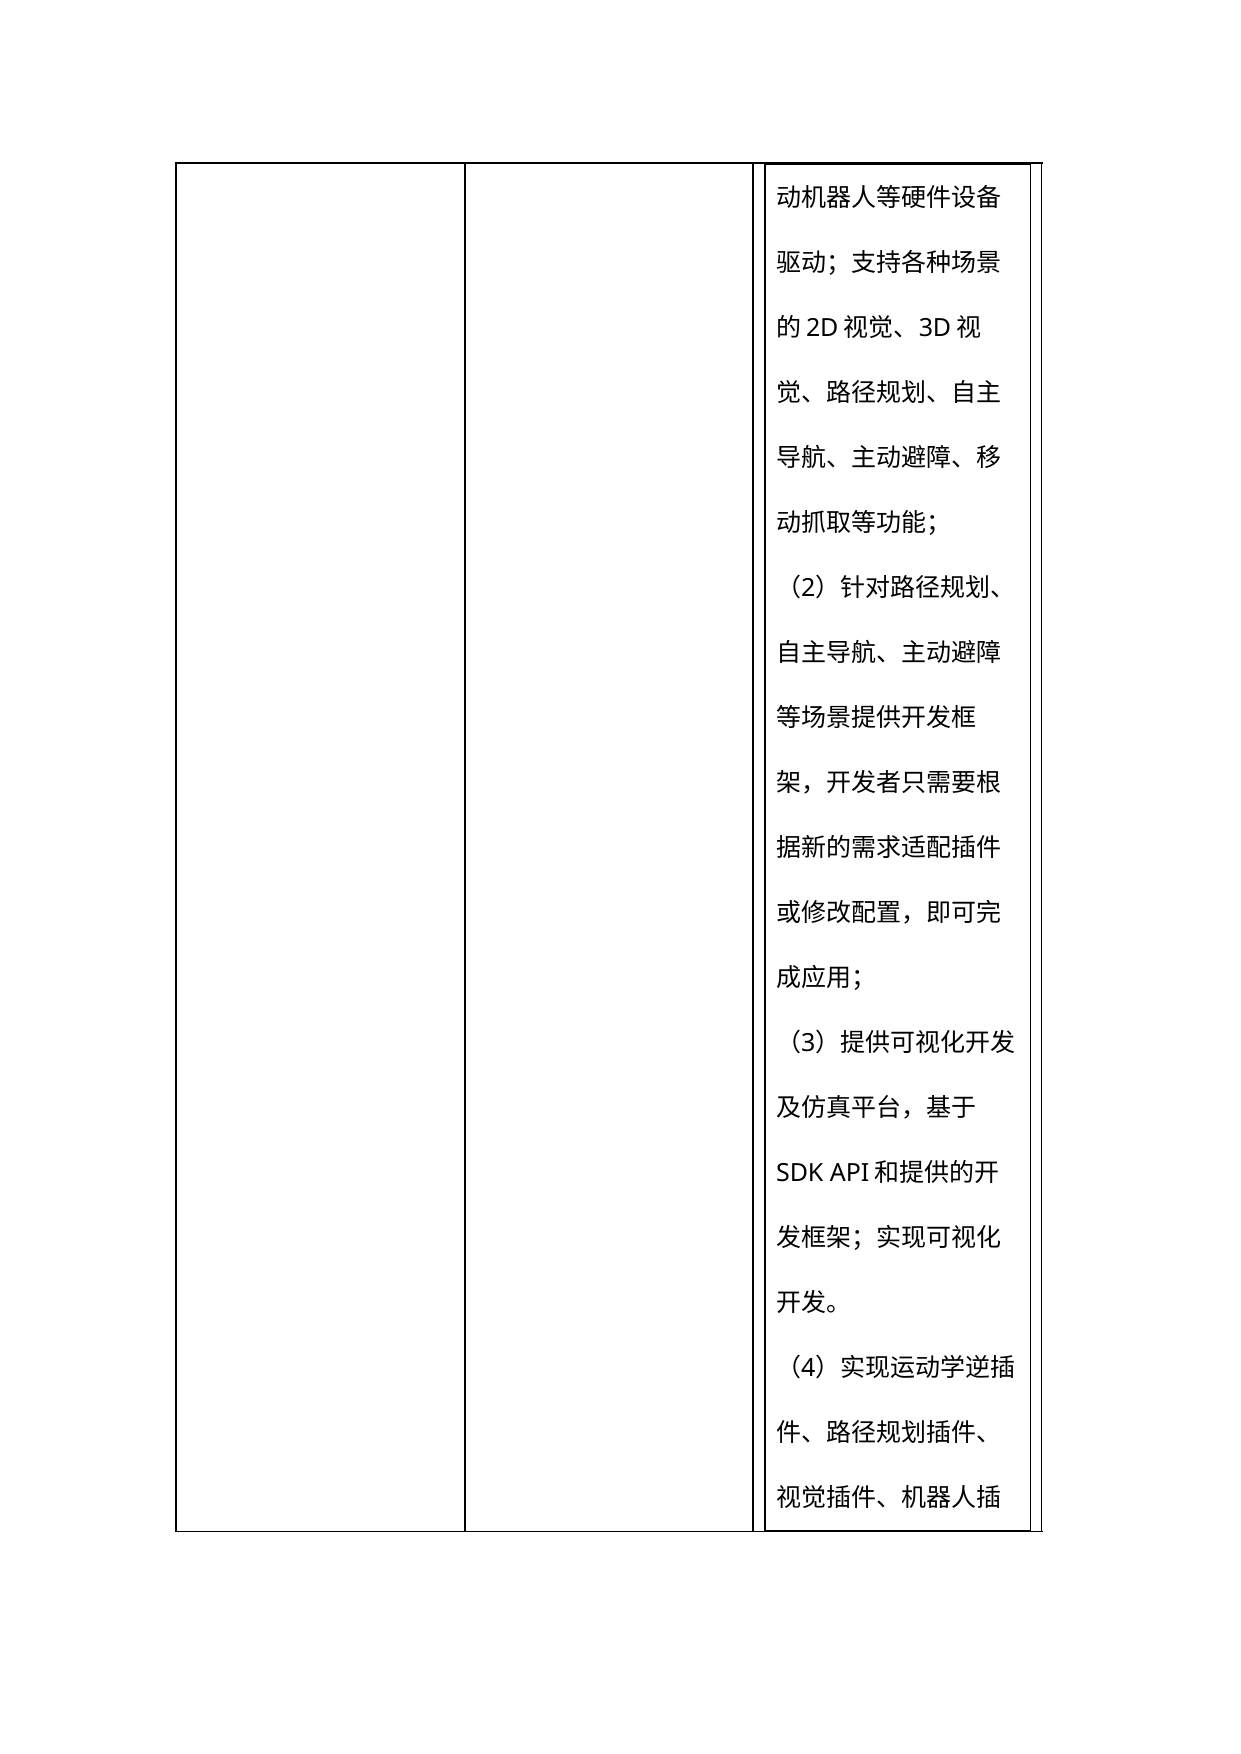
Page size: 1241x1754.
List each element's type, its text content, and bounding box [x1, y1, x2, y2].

table_cell [754, 164, 764, 1531]
table_cell [466, 164, 752, 1531]
table_cell [1031, 164, 1041, 1531]
table_cell 1 [177, 164, 464, 1531]
table_cell [766, 165, 1030, 1530]
